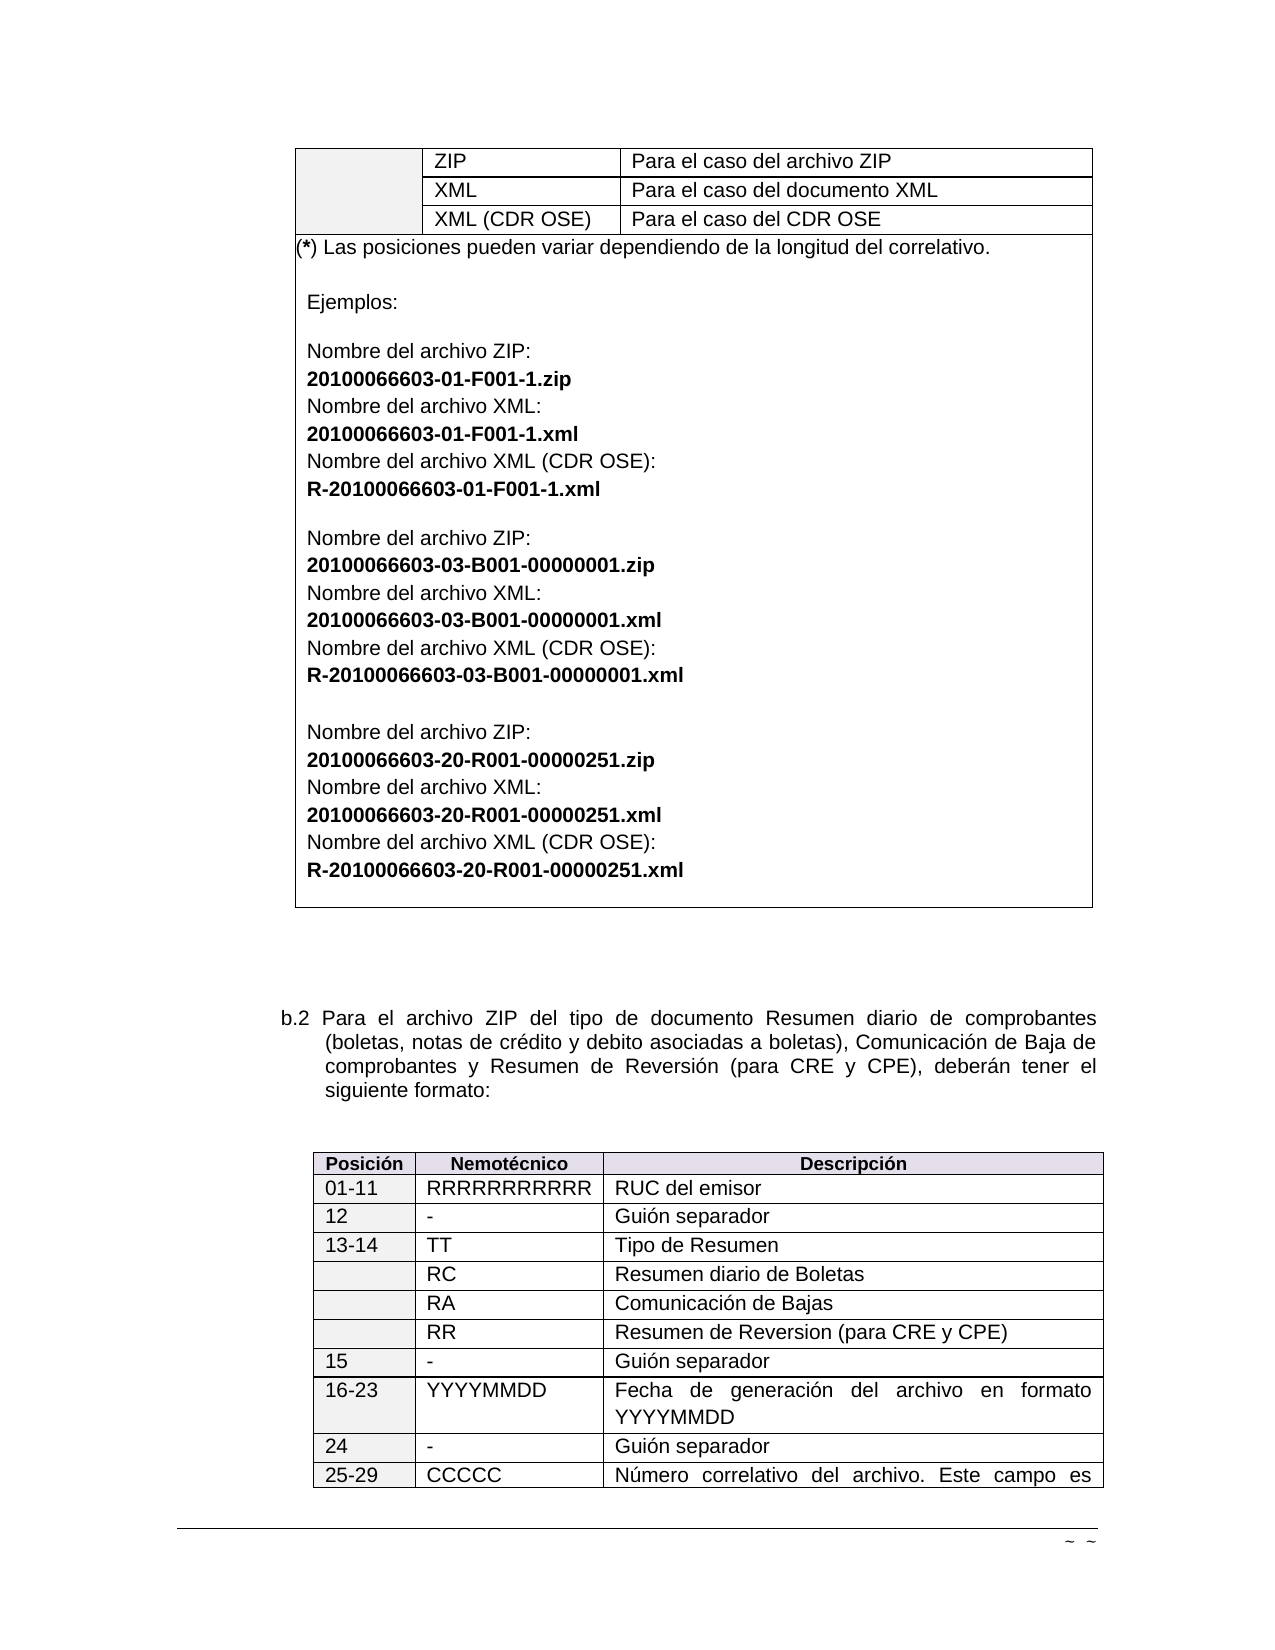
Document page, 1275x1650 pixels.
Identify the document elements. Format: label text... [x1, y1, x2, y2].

table_cell Para el caso del CDR OSE [621, 206, 1092, 234]
table_cell 16-23 [314, 1378, 415, 1433]
table_cell Fecha de generación del archivo en formato YYYYMMDD [604, 1378, 1103, 1433]
table_cell 15 [314, 1349, 415, 1376]
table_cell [604, 1463, 1103, 1487]
table_cell Tipo de Resumen [604, 1233, 1103, 1261]
table_cell YYYYMMDD [416, 1378, 603, 1433]
table_cell CCCCC [416, 1463, 603, 1487]
table_cell Comunicación de Bajas [604, 1291, 1103, 1319]
table_cell ZIP [423, 149, 620, 176]
table_header Posición [314, 1153, 415, 1174]
table_cell [314, 1291, 415, 1319]
table_cell - [416, 1349, 603, 1376]
table_cell Resumen diario de Boletas [604, 1262, 1103, 1290]
table_cell 24 [314, 1434, 415, 1462]
table_cell 25-29 [314, 1463, 415, 1487]
table_cell Guión separador [604, 1204, 1103, 1232]
table_cell RRRRRRRRRRR [416, 1175, 603, 1203]
table_cell 30-32 (*) [296, 149, 422, 234]
table_cell - [416, 1204, 603, 1232]
table_cell XML (CDR OSE) [423, 206, 620, 234]
table_cell 13-14 [314, 1233, 415, 1261]
table_cell TT [416, 1233, 603, 1261]
table_cell RUC del emisor [604, 1175, 1103, 1203]
table_cell - [416, 1434, 603, 1462]
text b.2 Para el archivo ZIP del tipo de documento Resumen diario de comprobantes (boletas, notas de crédito y debito asociadas a boletas), Comunicación de Baja de comprobantes y Resumen de Reversión (para CRE y CPE), deberán tener el siguiente formato: [281, 1006, 1098, 1102]
table_cell Guión separador [604, 1434, 1103, 1462]
table_cell Para el caso del archivo ZIP [621, 149, 1092, 176]
table_cell RR [416, 1320, 603, 1347]
table_cell (*) Las posiciones pueden variar dependiendo de la longitud del correlativo. Ejemplos: Nombre del archivo ZIP: 20100066603-01-F001-1.zip Nombre del archivo XML: 20100066603-01-F001-1.xml Nombre del archivo XML (CDR OSE): R-20100066603-01-F001-1.xml Nombre del archivo ZIP: 20100066603-03-B001-00000001.zip Nombre del archivo XML: 20100066603-03-B001-00000001.xml Nombre del archivo XML (CDR OSE): R-20100066603-03-B001-00000001.xml Nombre del archivo ZIP: 20100066603-20-R001-00000251.zip Nombre del archivo XML: 20100066603-20-R001-00000251.xml Nombre del archivo XML (CDR OSE): R-20100066603-20-R001-00000251.xml [296, 235, 1092, 907]
table_cell XML [423, 178, 620, 205]
table_cell Resumen de Reversion (para CRE y CPE) [604, 1320, 1103, 1347]
table_cell RC [416, 1262, 603, 1290]
table_cell [314, 1320, 415, 1347]
table_cell RA [416, 1291, 603, 1319]
table_header Nemotécnico [416, 1153, 603, 1174]
table_header Descripción [604, 1153, 1103, 1174]
table_cell 01-11 [314, 1175, 415, 1203]
table_cell Para el caso del documento XML [621, 178, 1092, 205]
table_cell 12 [314, 1204, 415, 1232]
table_cell [314, 1262, 415, 1290]
table_cell Guión separador [604, 1349, 1103, 1376]
